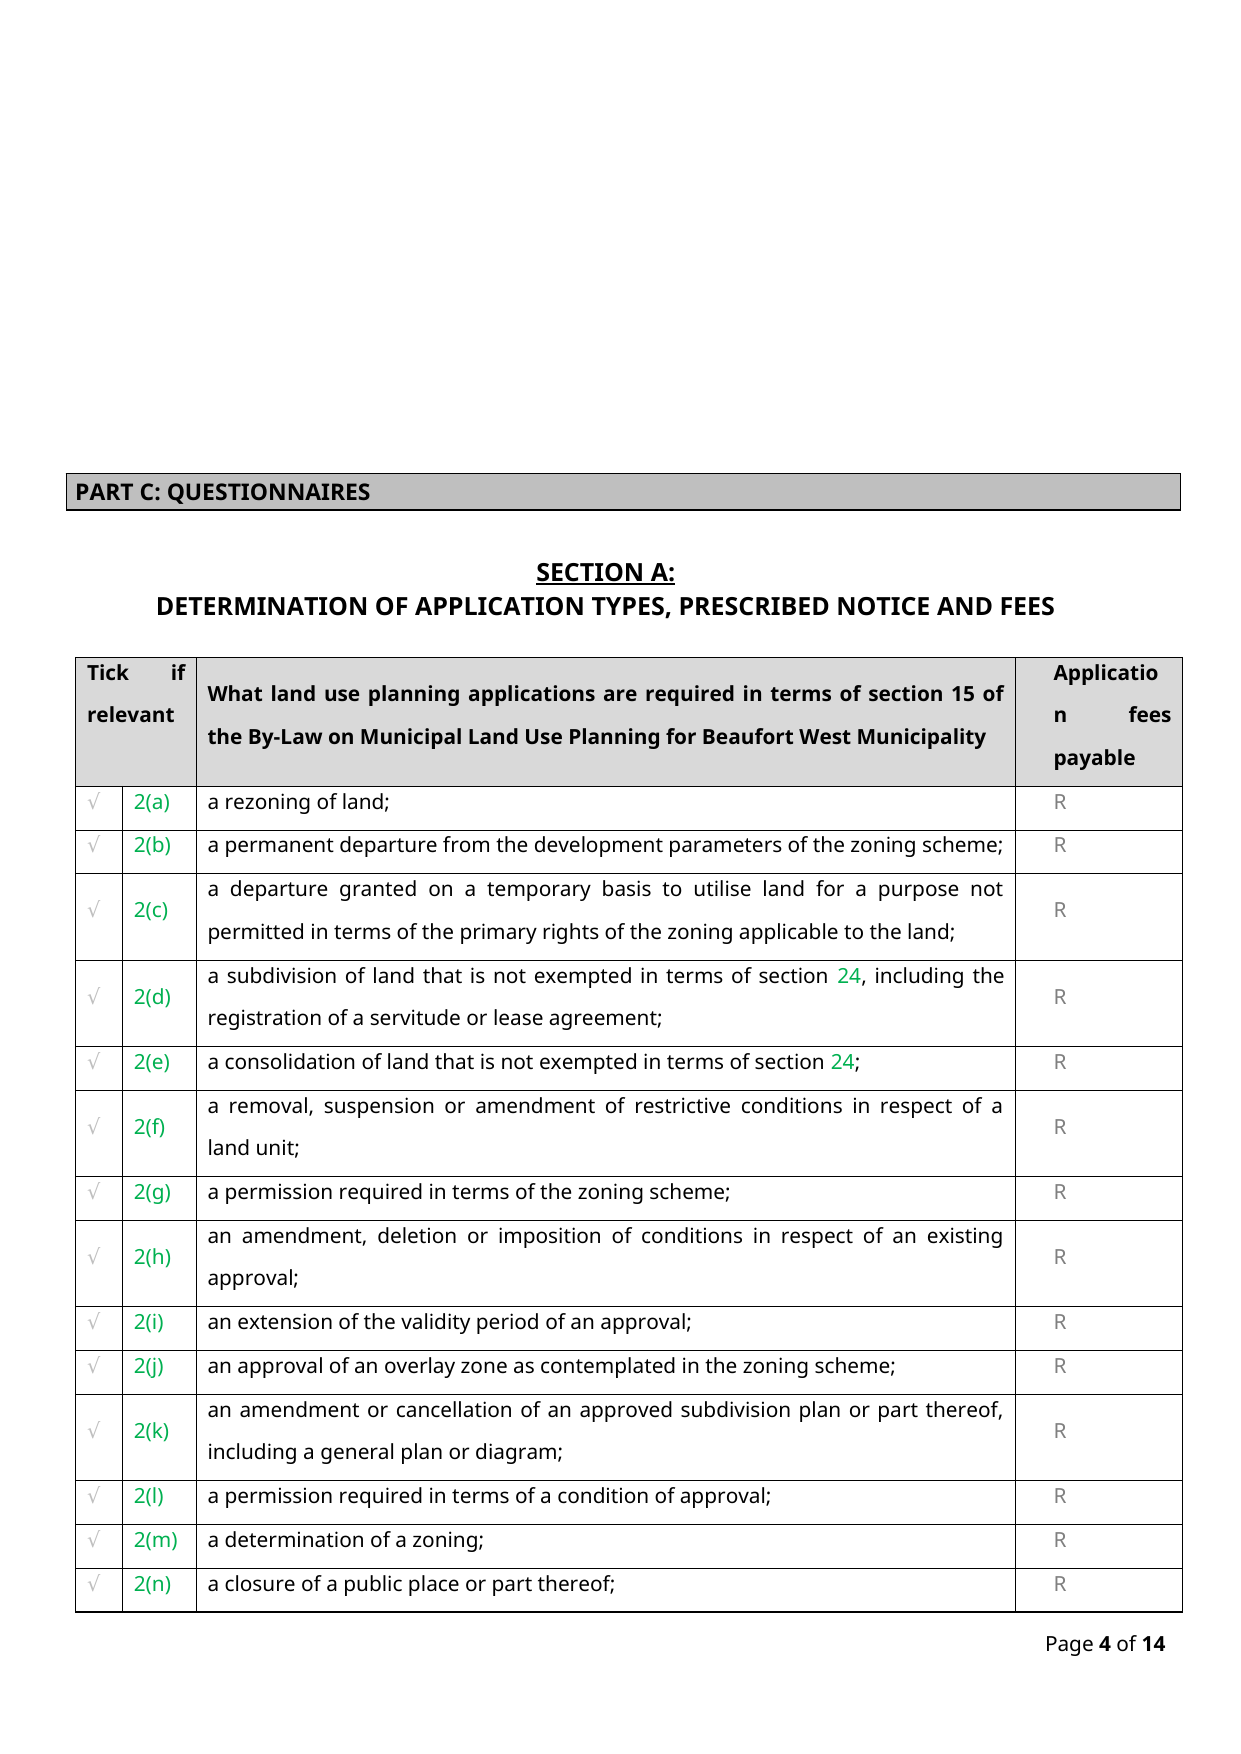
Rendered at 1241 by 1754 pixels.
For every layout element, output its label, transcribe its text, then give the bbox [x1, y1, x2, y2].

table_cell √ [76, 1525, 122, 1568]
table_cell 2(e) [123, 1047, 196, 1090]
table_cell 2(b) [123, 831, 196, 873]
table_header Application fees payable [1016, 658, 1182, 786]
table_cell R [1016, 961, 1182, 1046]
table_cell √ [76, 1177, 122, 1220]
table_cell √ [76, 1047, 122, 1090]
table_cell 2(f) [123, 1091, 196, 1176]
table_cell an amendment or cancellation of an approved subdivision plan or part thereof, including a general plan or diagram; [197, 1395, 1015, 1480]
table_cell √ [76, 961, 122, 1046]
table_cell 2(i) [123, 1307, 196, 1350]
table_cell √ [76, 831, 122, 873]
table_cell R [1016, 1221, 1182, 1306]
table_cell 2(g) [123, 1177, 196, 1220]
table_cell a closure of a public place or part thereof; [197, 1569, 1015, 1611]
table_cell 2(l) [123, 1481, 196, 1524]
table_cell 2(h) [123, 1221, 196, 1306]
text SECTION A: [75, 555, 1136, 589]
table_cell √ [76, 1351, 122, 1394]
table_header Tick if relevant [76, 658, 196, 786]
table_cell an extension of the validity period of an approval; [197, 1307, 1015, 1350]
table_cell R [1016, 1525, 1182, 1568]
table_cell R [1016, 1351, 1182, 1394]
table_cell √ [76, 1481, 122, 1524]
table_cell R [1016, 831, 1182, 873]
table_cell R [1016, 1481, 1182, 1524]
table_cell 2(n) [123, 1569, 196, 1611]
table_cell √ [76, 1091, 122, 1176]
table_cell √ [76, 787, 122, 829]
table_cell R [1016, 874, 1182, 960]
table_header What land use planning applications are required in terms of section 15 of the By-Law on Municipal Land Use Planning for Beaufort West Municipality [197, 658, 1015, 786]
table_cell R [1016, 1307, 1182, 1350]
table_cell 2(m) [123, 1525, 196, 1568]
table_cell √ [76, 1395, 122, 1480]
table_cell a departure granted on a temporary basis to utilise land for a purpose not permitted in terms of the primary rights of the zoning applicable to the land; [197, 874, 1015, 960]
table_cell a rezoning of land; [197, 787, 1015, 829]
table_cell 2(j) [123, 1351, 196, 1394]
table_cell √ [76, 1221, 122, 1306]
table_cell a determination of a zoning; [197, 1525, 1015, 1568]
text DETERMINATION OF APPLICATION TYPES, PRESCRIBED NOTICE AND FEES [75, 589, 1136, 623]
table_cell √ [76, 1307, 122, 1350]
text PART C: QUESTIONNAIRES [67, 474, 1180, 509]
table_cell a permission required in terms of the zoning scheme; [197, 1177, 1015, 1220]
table_cell R [1016, 1569, 1182, 1611]
table_cell a permanent departure from the development parameters of the zoning scheme; [197, 831, 1015, 873]
table_cell R [1016, 1177, 1182, 1220]
table_cell a consolidation of land that is not exempted in terms of section 24; [197, 1047, 1015, 1090]
table_cell 2(k) [123, 1395, 196, 1480]
table_cell R [1016, 1091, 1182, 1176]
table_cell √ [76, 1569, 122, 1611]
table_cell a subdivision of land that is not exempted in terms of section 24, including the registration of a servitude or lease agreement; [197, 961, 1015, 1046]
table_cell 2(d) [123, 961, 196, 1046]
table_cell a permission required in terms of a condition of approval; [197, 1481, 1015, 1524]
table_cell R [1016, 1395, 1182, 1480]
table_cell 2(a) [123, 787, 196, 829]
table_cell an approval of an overlay zone as contemplated in the zoning scheme; [197, 1351, 1015, 1394]
table_cell 2(c) [123, 874, 196, 960]
table_cell a removal, suspension or amendment of restrictive conditions in respect of a land unit; [197, 1091, 1015, 1176]
table_cell √ [76, 874, 122, 960]
table_cell R [1016, 787, 1182, 829]
table_cell an amendment, deletion or imposition of conditions in respect of an existing approval; [197, 1221, 1015, 1306]
table_cell R [1016, 1047, 1182, 1090]
